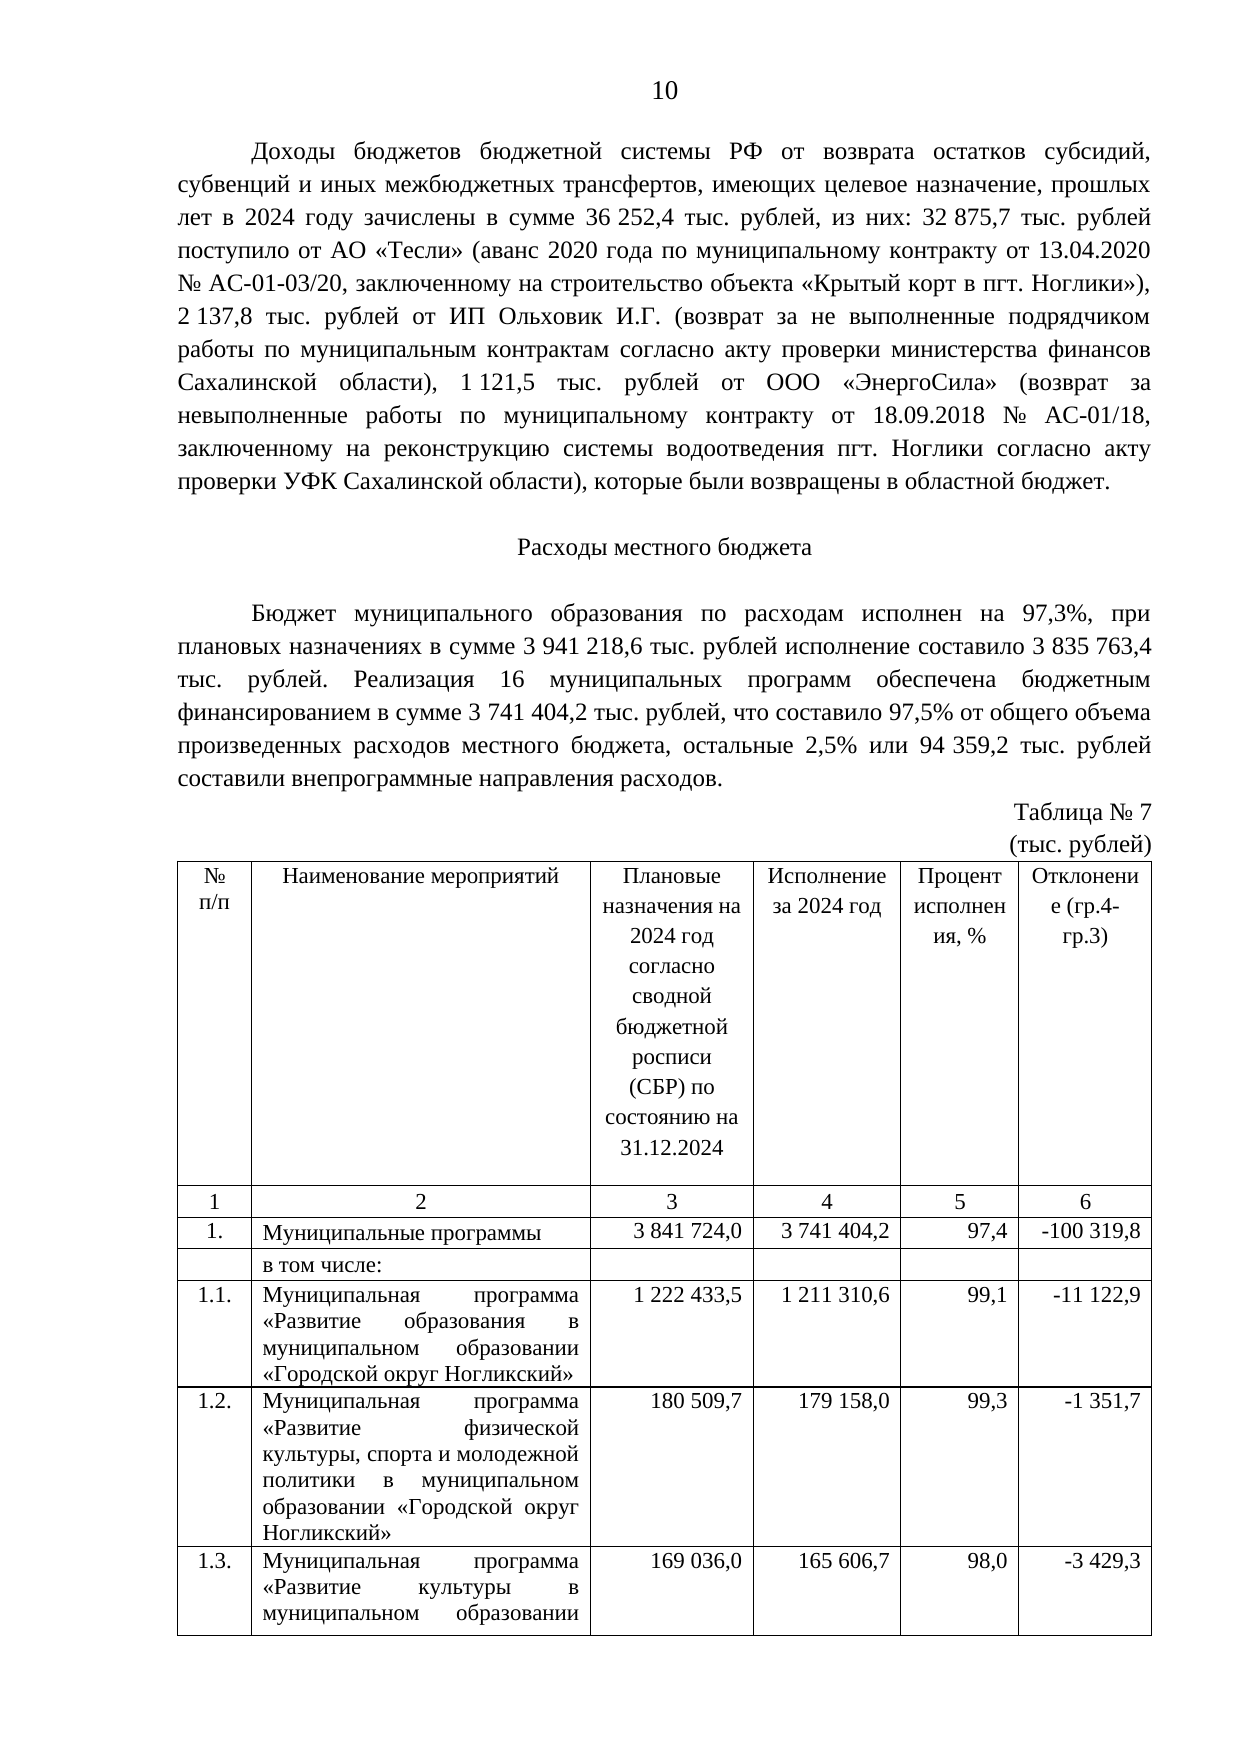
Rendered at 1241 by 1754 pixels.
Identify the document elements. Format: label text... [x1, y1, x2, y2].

table_cell 1.3. [178, 1547, 251, 1635]
table_cell 4 [754, 1186, 900, 1217]
table_cell 3 [591, 1186, 753, 1217]
text Таблица № 7 [177, 797, 1152, 825]
table_cell 1.1. [178, 1281, 251, 1386]
table_header Отклонение (гр.4-гр.3) [1019, 862, 1151, 1185]
table_cell -11 122,9 [1019, 1281, 1151, 1386]
table_header Наименование мероприятий [252, 862, 590, 1185]
table_cell [901, 1249, 1018, 1280]
table_cell [754, 1249, 900, 1280]
table_cell 1 222 433,5 [591, 1281, 753, 1386]
text Доходы бюджетов бюджетной системы РФ от возврата остатков субсидий, субвенций и иных межбюджетных трансфертов, имеющих целевое назначение, прошлых лет в 2024 году зачислены в сумме 36 252,4 тыс. рублей, из них: 32 875,7 тыс. рублей поступило от АО «Тесли» (аванс 2020 года по муниципальному контракту от 13.04.2020 № АС-01-03/20, заключенному на строительство объекта «Крытый корт в пгт. Ноглики»), 2 137,8 тыс. рублей от ИП Ольховик И.Г. (возврат за не выполненные подрядчиком работы по муниципальным контрактам согласно акту проверки министерства финансов Сахалинской области), 1 121,5 тыс. рублей от ООО «ЭнергоСила» (возврат за невыполненные работы по муниципальному контракту от 18.09.2018 № АС-01/18, заключенному на реконструкцию системы водоотведения пгт. Ноглики согласно акту проверки УФК Сахалинской области), которые были возвращены в областной бюджет. [177, 136, 1152, 495]
table_cell 169 036,0 [591, 1547, 753, 1635]
table_cell 1 211 310,6 [754, 1281, 900, 1386]
table_cell 98,0 [901, 1547, 1018, 1635]
table_cell в том числе: [252, 1249, 590, 1280]
text (тыс. рублей) [177, 829, 1152, 858]
table_cell 165 606,7 [754, 1547, 900, 1635]
table_cell -3 429,3 [1019, 1547, 1151, 1635]
table_cell 180 509,7 [591, 1388, 753, 1546]
table_cell 97,4 [901, 1218, 1018, 1248]
table_header № п/п [178, 862, 251, 1185]
table_header Плановые назначения на 2024 год согласно сводной бюджетной росписи (СБР) по состоянию на 31.12.2024 [591, 862, 753, 1185]
table_cell 1. [178, 1218, 251, 1248]
table_cell -1 351,7 [1019, 1388, 1151, 1546]
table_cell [252, 1547, 590, 1635]
table_cell 5 [901, 1186, 1018, 1217]
table_cell 179 158,0 [754, 1388, 900, 1546]
table_cell 99,1 [901, 1281, 1018, 1386]
table_cell 2 [252, 1186, 590, 1217]
table_header Процент исполнения, % [901, 862, 1018, 1185]
table_cell 1.2. [178, 1388, 251, 1546]
table_cell 99,3 [901, 1388, 1018, 1546]
table_cell [178, 1249, 251, 1280]
table_cell Муниципальные программы [252, 1218, 590, 1248]
table_cell -100 319,8 [1019, 1218, 1151, 1248]
table_cell Муниципальная программа «Развитие физической культуры, спорта и молодежной политики в муниципальном образовании «Городской округ Ногликский» [252, 1388, 590, 1546]
table_cell 3 741 404,2 [754, 1218, 900, 1248]
table_cell 6 [1019, 1186, 1151, 1217]
table_cell [1019, 1249, 1151, 1280]
table_cell 1 [178, 1186, 251, 1217]
text Расходы местного бюджета [177, 532, 1152, 561]
table_cell Муниципальная программа «Развитие образования в муниципальном образовании «Городской округ Ногликский» [252, 1281, 590, 1386]
table_header Исполнение за 2024 год [754, 862, 900, 1185]
table_cell 3 841 724,0 [591, 1218, 753, 1248]
table_cell [591, 1249, 753, 1280]
text Бюджет муниципального образования по расходам исполнен на 97,3%, при плановых назначениях в сумме 3 941 218,6 тыс. рублей исполнение составило 3 835 763,4 тыс. рублей. Реализация 16 муниципальных программ обеспечена бюджетным финансированием в сумме 3 741 404,2 тыс. рублей, что составило 97,5% от общего объема произведенных расходов местного бюджета, остальные 2,5% или 94 359,2 тыс. рублей составили внепрограммные направления расходов. [177, 598, 1152, 792]
